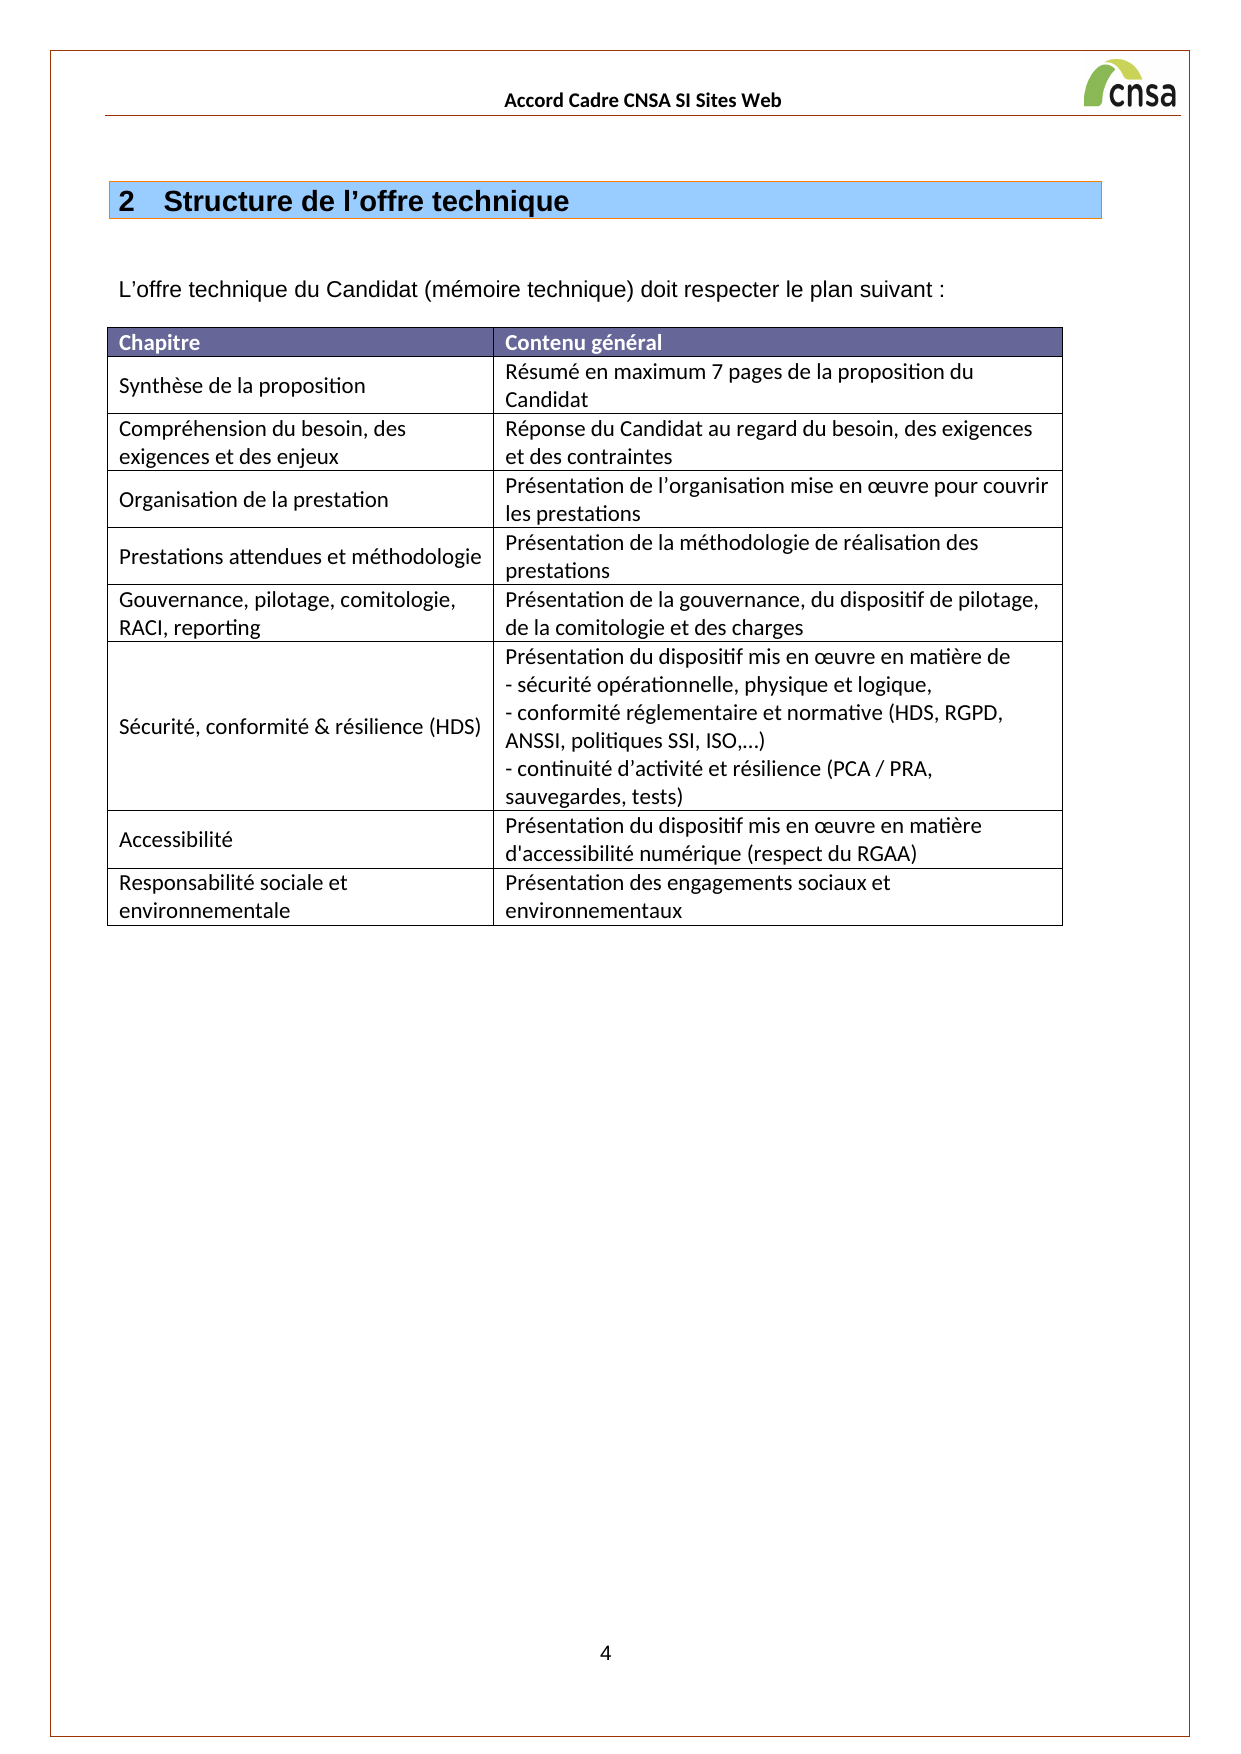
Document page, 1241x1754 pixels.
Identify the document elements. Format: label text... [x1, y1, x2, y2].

table_cell Présentation de la gouvernance, du dispositif de pilotage, de la comitologie et des charges [494, 585, 1062, 641]
table_cell Responsabilité sociale et environnementale [108, 869, 493, 924]
table_cell Présentation de la méthodologie de réalisation des prestations [494, 528, 1062, 584]
table_cell Accessibilité [108, 811, 493, 867]
table_cell Gouvernance, pilotage, comitologie, RACI, reporting [108, 585, 493, 641]
picture [1083, 51, 1188, 121]
text Structure de l’offre technique [110, 182, 1101, 218]
table_cell Sécurité, conformité & résilience (HDS) [108, 642, 493, 810]
table_cell Présentation du dispositif mis en œuvre en matière de - sécurité opérationnelle, physique et logique, - conformité réglementaire et normative (HDS, RGPD, ANSSI, politiques SSI, ISO,…) - continuité d’activité et résilience (PCA / PRA, sauvegardes, tests) [494, 642, 1062, 810]
table_header Contenu général [494, 328, 1062, 356]
table_cell Résumé en maximum 7 pages de la proposition du Candidat [494, 357, 1062, 413]
table_cell Organisation de la prestation [108, 471, 493, 527]
table_cell Présentation du dispositif mis en œuvre en matière d'accessibilité numérique (respect du RGAA) [494, 811, 1062, 867]
table_header Chapitre [108, 328, 493, 356]
table_cell Réponse du Candidat au regard du besoin, des exigences et des contraintes [494, 414, 1062, 470]
table_cell Compréhension du besoin, des exigences et des enjeux [108, 414, 493, 470]
text L’offre technique du Candidat (mémoire technique) doit respecter le plan suivant : [118, 276, 1093, 303]
table_cell Synthèse de la proposition [108, 357, 493, 413]
table_cell Présentation des engagements sociaux et environnementaux [494, 869, 1062, 924]
table_cell Prestations attendues et méthodologie [108, 528, 493, 584]
table_cell Présentation de l’organisation mise en œuvre pour couvrir les prestations [494, 471, 1062, 527]
